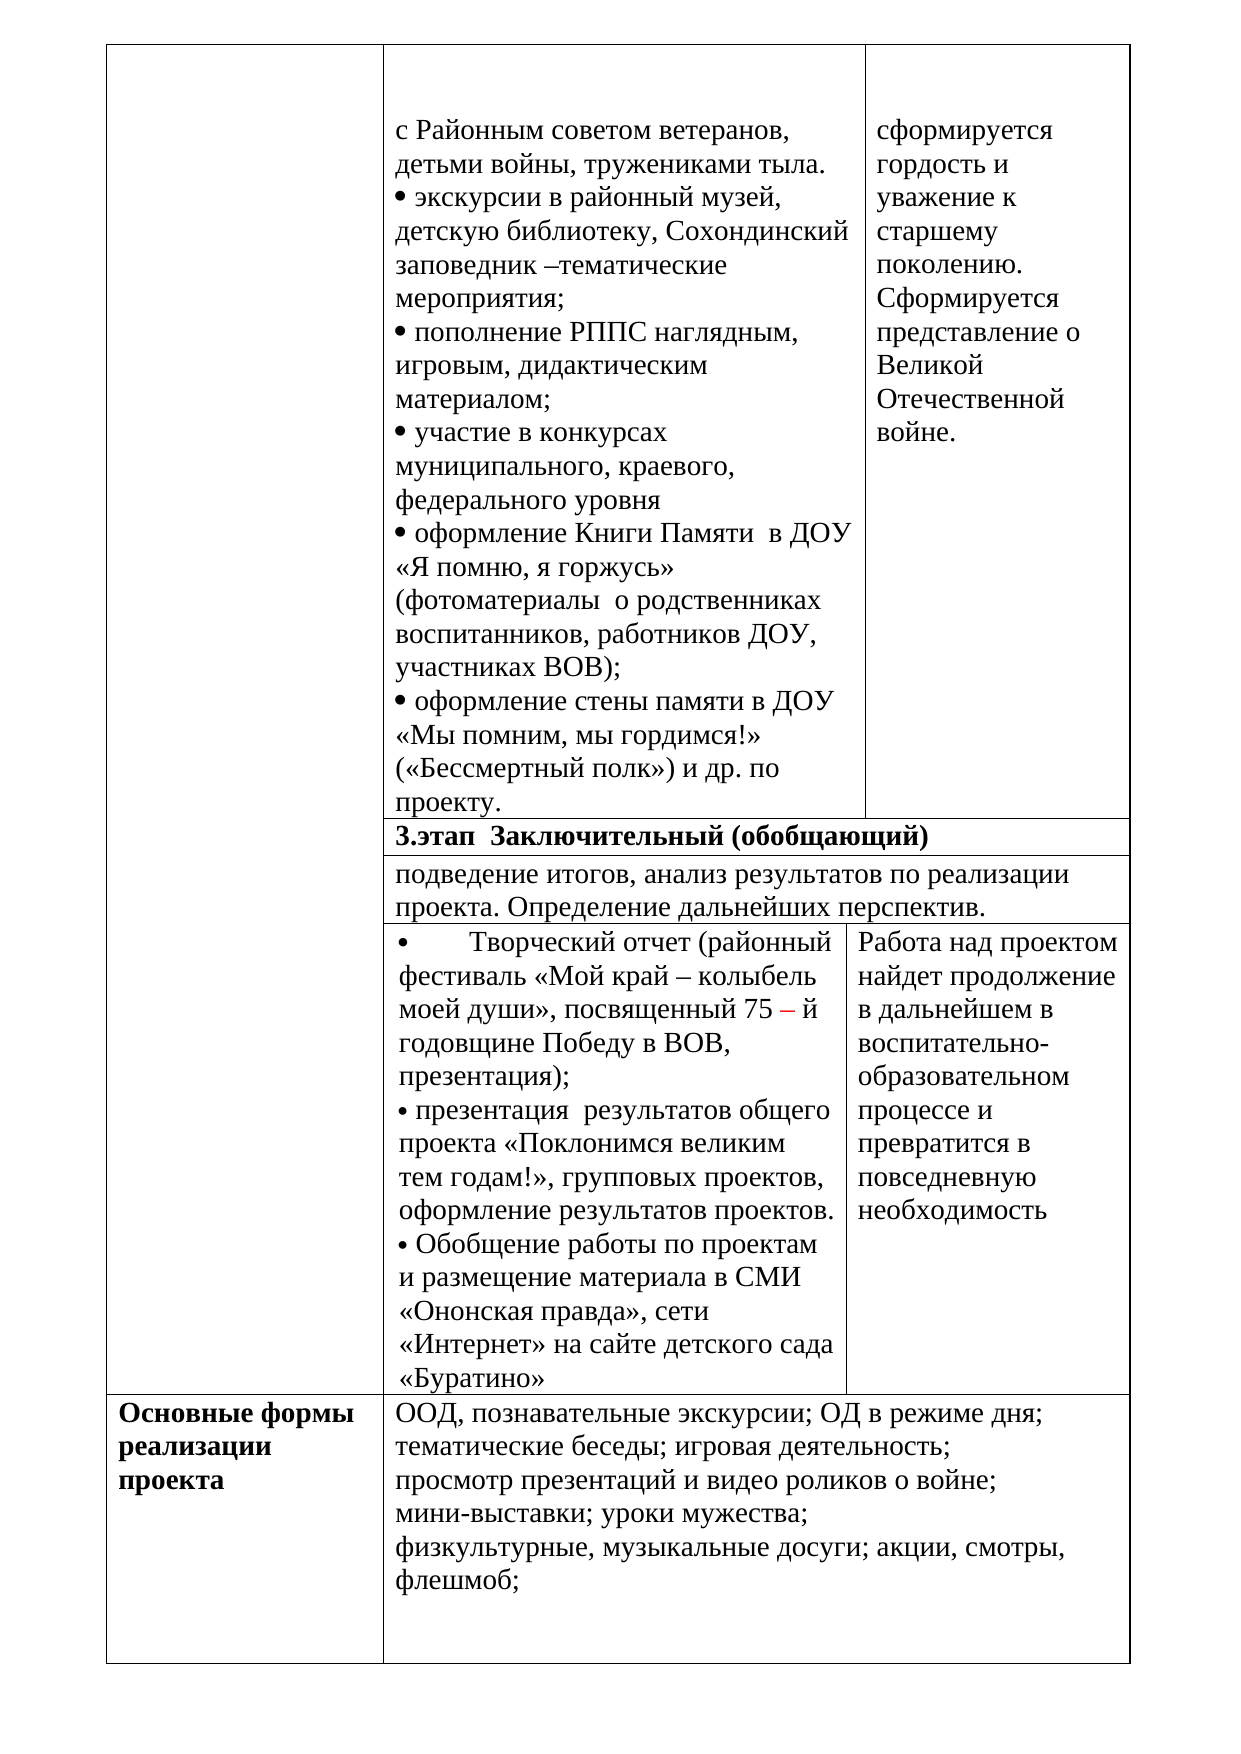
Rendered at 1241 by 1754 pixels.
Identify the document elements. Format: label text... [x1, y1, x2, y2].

table_cell Работа над проектом найдет продолжение в дальнейшем в воспитательно- образовательном процессе и превратится в повседневную необходимость [847, 924, 1129, 1394]
table_cell Творческий отчет (районный фестиваль «Мой край – колыбель моей души», посвященный 75 – й годовщине Победу в ВОВ, презентация); презентация результатов общего проекта «Поклонимся великим тем годам!», групповых проектов, оформление результатов проектов. Обобщение работы по проектам и размещение материала в СМИ «Ононская правда», сети «Интернет» на сайте детского сада «Буратино» [384, 924, 846, 1394]
table_cell подведение итогов, анализ результатов по реализации проекта. Определение дальнейших перспектив. [384, 856, 1129, 923]
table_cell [107, 1395, 383, 1663]
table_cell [866, 45, 1129, 817]
table_cell 3.этап Заключительный (обобщающий) [384, 819, 1129, 855]
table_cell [384, 1395, 1129, 1663]
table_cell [384, 45, 865, 817]
